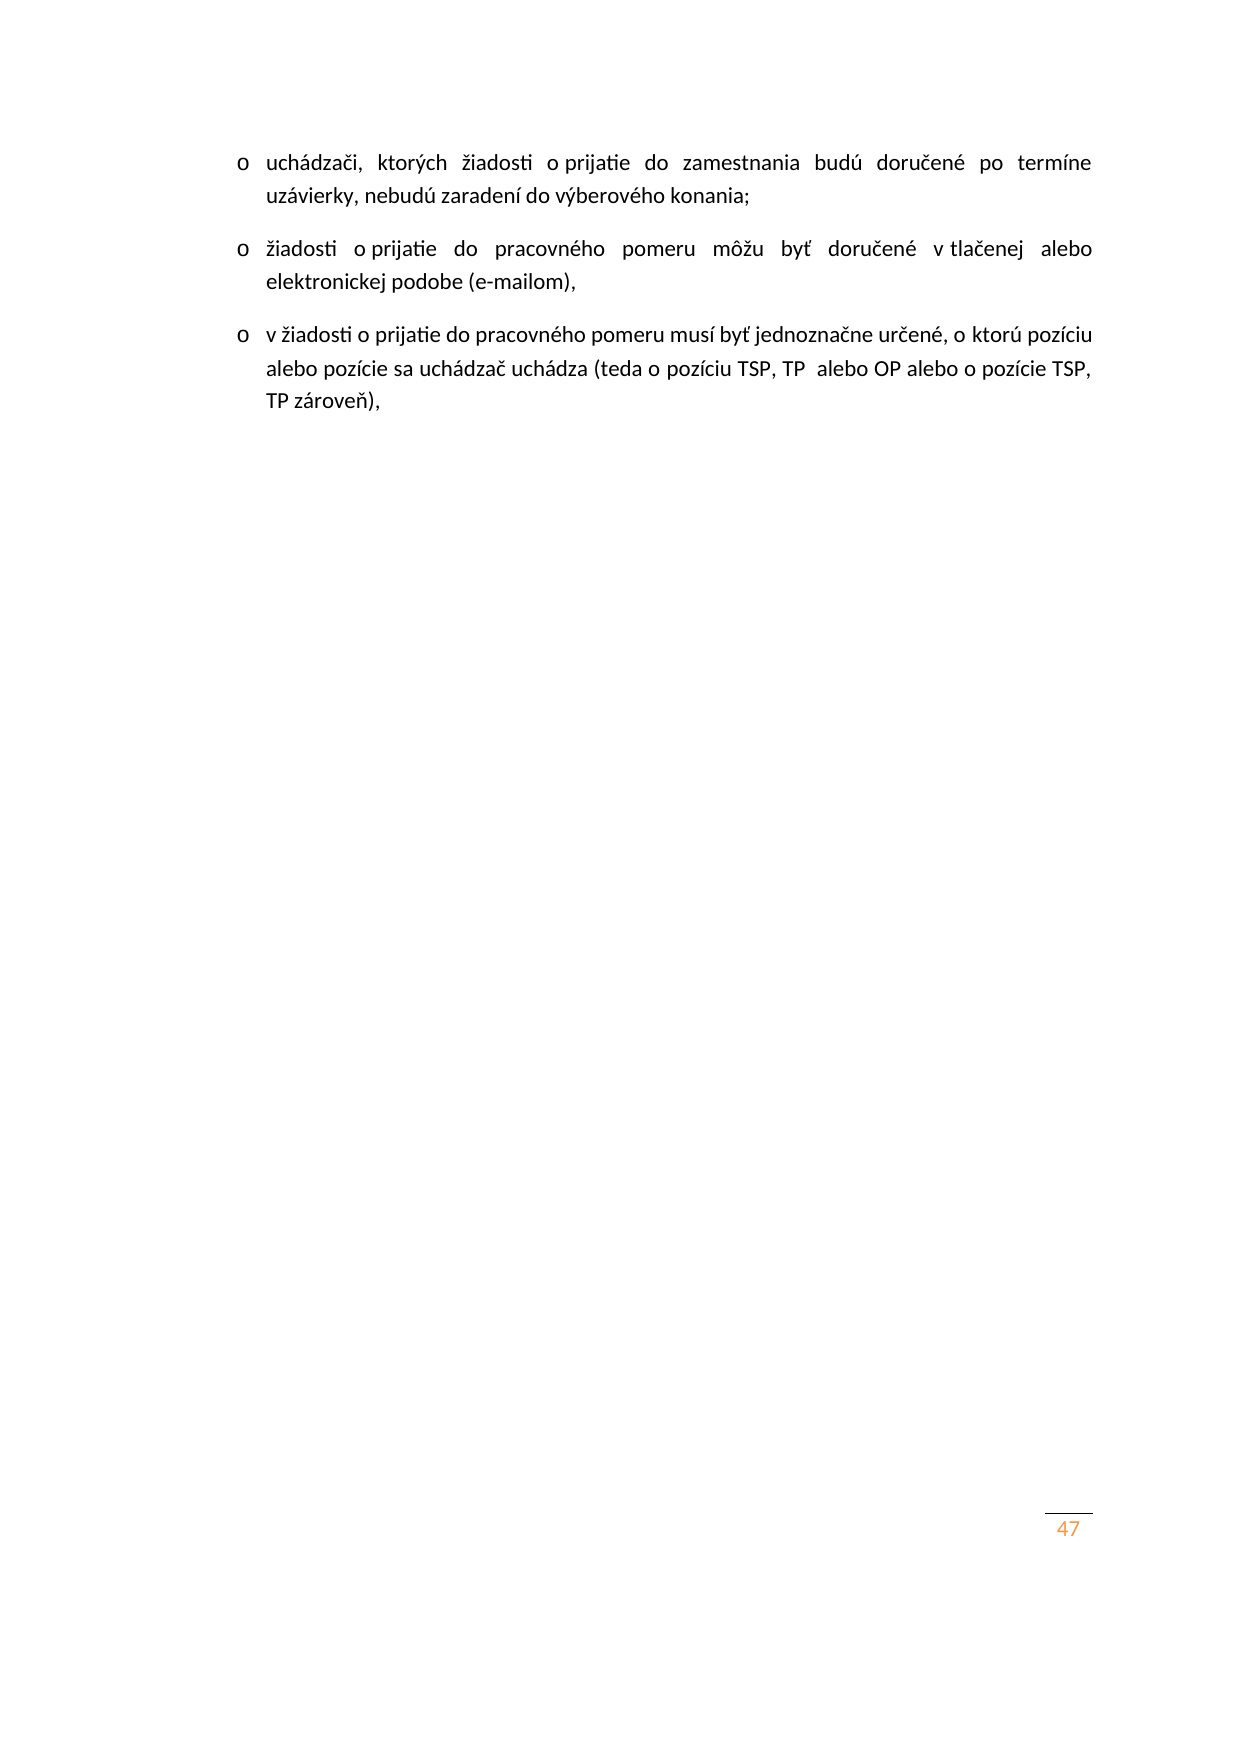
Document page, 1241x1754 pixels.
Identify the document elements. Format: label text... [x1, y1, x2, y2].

list žiadosti o prijatie do pracovného pomeru môžu byť doručené v tlačenej alebo elektronickej podobe (e-mailom), [236, 234, 1093, 295]
list v žiadosti o prijatie do pracovného pomeru musí byť jednoznačne určené, o ktorú pozíciu alebo pozície sa uchádzač uchádza (teda o pozíciu TSP, TP alebo OP alebo o pozície TSP, TP zároveň), [236, 320, 1093, 414]
list uchádzači, ktorých žiadosti o prijatie do zamestnania budú doručené po termíne uzávierky, nebudú zaradení do výberového konania; [236, 148, 1093, 209]
